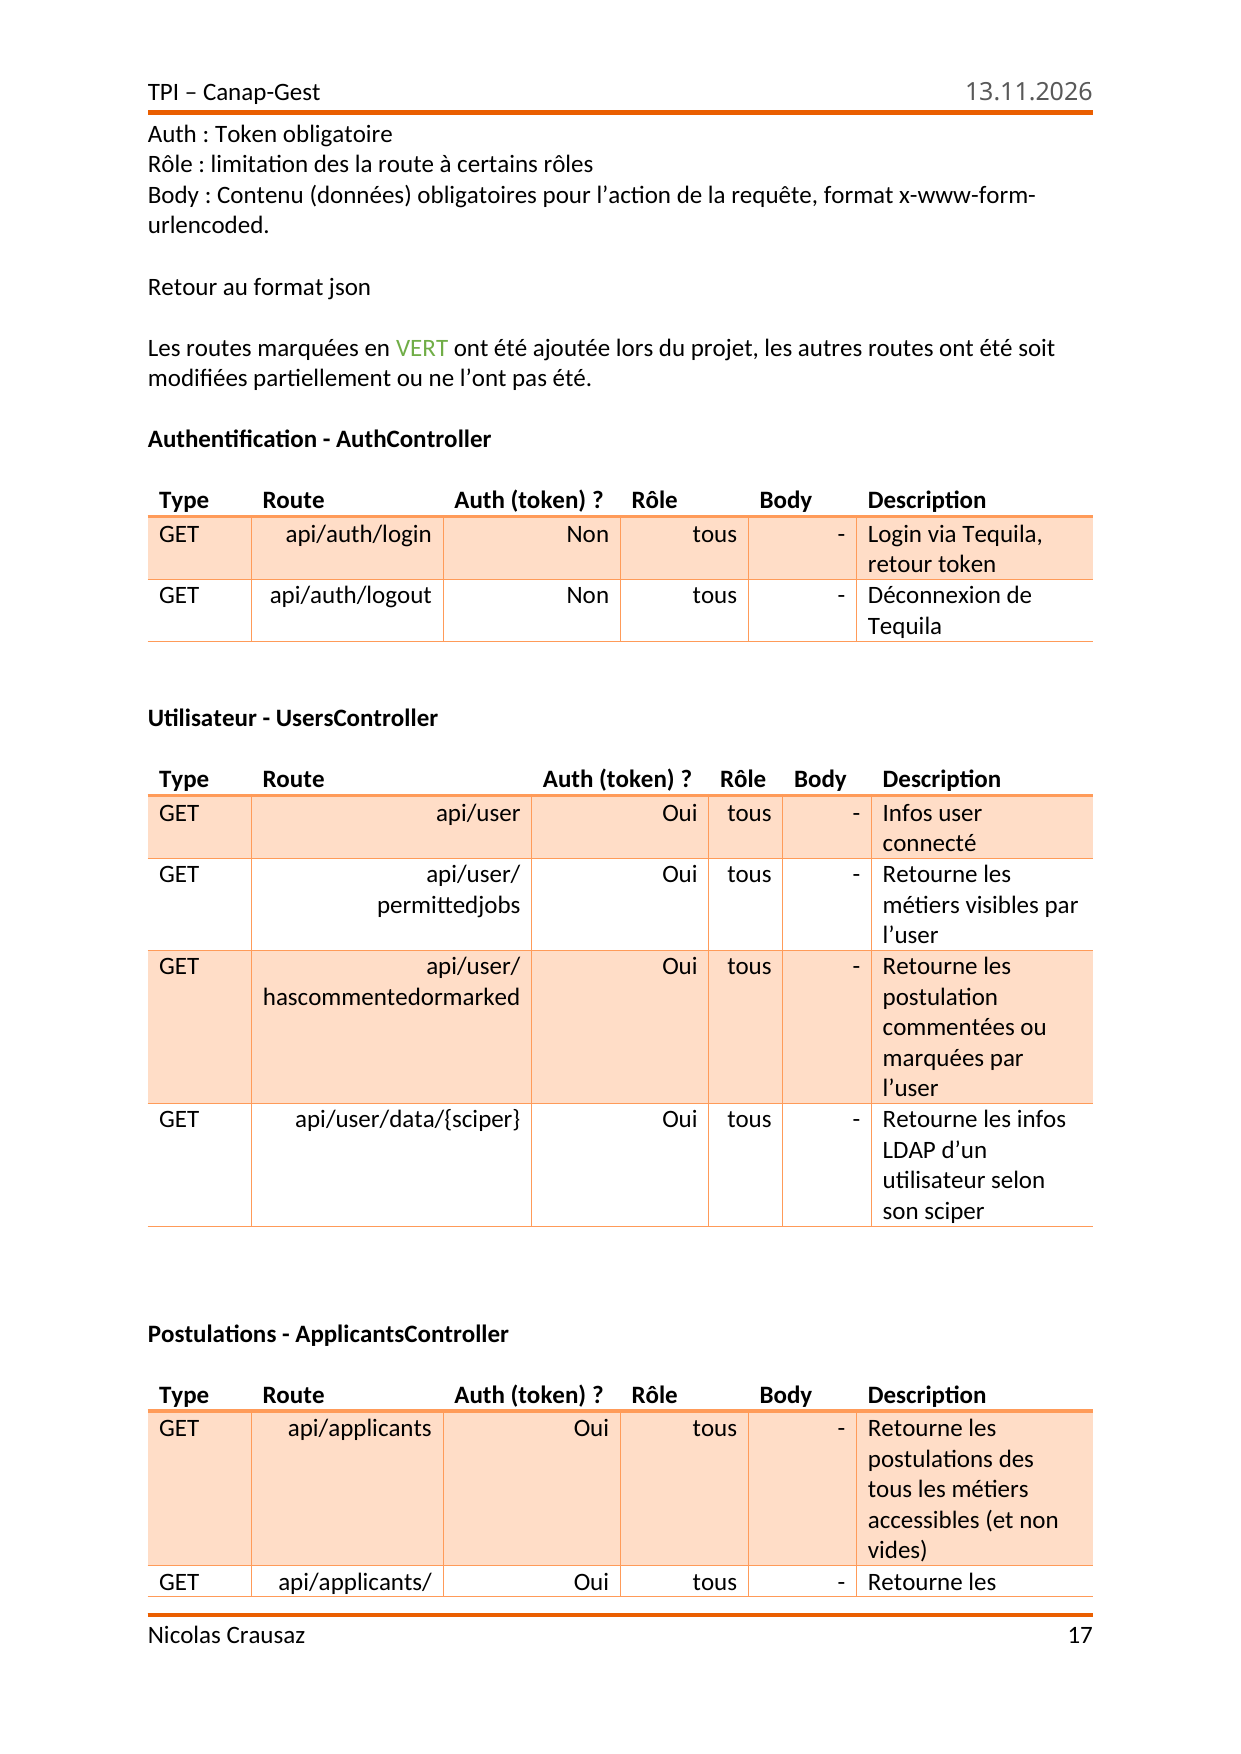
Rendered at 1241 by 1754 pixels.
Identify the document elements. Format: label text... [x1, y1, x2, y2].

table_cell - [783, 1104, 871, 1226]
table_cell GET [148, 518, 251, 579]
table_cell Retourne les postulation commentées ou marquées par l’user [872, 951, 1093, 1103]
table_header Description [856, 484, 1093, 515]
table_cell Retourne les postulations des tous les métiers accessibles (et non vides) [857, 1413, 1093, 1565]
text Utilisateur - UsersController [148, 702, 1093, 733]
text Les routes marquées en VERT ont été ajoutée lors du projet, les autres routes ont été soit modifiées partiellement ou ne l’ont pas été. [148, 332, 1093, 393]
table_header Rôle [709, 763, 783, 794]
table_cell Déconnexion de Tequila [857, 580, 1093, 641]
table_cell Oui [444, 1413, 620, 1565]
table_header Route [251, 1379, 443, 1409]
table_header Description [871, 763, 1093, 794]
table_cell - [749, 1566, 856, 1596]
table_cell tous [621, 1413, 748, 1565]
table_cell Login via Tequila, retour token [857, 518, 1093, 579]
table_cell GET [148, 1413, 251, 1565]
table_cell tous [621, 518, 748, 579]
table_cell GET [148, 580, 251, 641]
table_cell Oui [444, 1566, 620, 1596]
table_cell Non [444, 580, 620, 641]
table_cell api/user/ hascommentedormarked [252, 951, 531, 1103]
table_cell tous [709, 951, 782, 1103]
text Authentification - AuthController [148, 423, 1093, 454]
table_header Body [783, 763, 871, 794]
table_cell Oui [532, 951, 708, 1103]
table_cell api/user/ permittedjobs [252, 859, 531, 950]
table_header Auth (token) ? [443, 1379, 620, 1409]
text Auth : Token obligatoire [148, 118, 1093, 149]
table_cell tous [709, 797, 782, 858]
table_cell tous [621, 1566, 748, 1596]
table_cell GET [148, 1566, 251, 1596]
table_cell - [749, 1413, 856, 1565]
table_cell api/user [252, 797, 531, 858]
table_header Rôle [620, 1379, 748, 1409]
table_header Route [251, 763, 531, 794]
table_cell tous [621, 580, 748, 641]
table_header Auth (token) ? [531, 763, 709, 794]
table_cell Infos user connecté [872, 797, 1093, 858]
table_cell tous [709, 859, 782, 950]
table_cell - [783, 859, 871, 950]
table_cell api/auth/login [252, 518, 443, 579]
table_cell Oui [532, 859, 708, 950]
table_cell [252, 1566, 443, 1596]
table_header Rôle [620, 484, 748, 515]
table_cell api/applicants [252, 1413, 443, 1565]
table_cell - [749, 518, 856, 579]
text Body : Contenu (données) obligatoires pour l’action de la requête, format x-www-form-urlencoded. [148, 179, 1093, 240]
table_header Type [148, 763, 251, 794]
table_cell - [749, 580, 856, 641]
table_header Body [748, 1379, 856, 1409]
table_cell GET [148, 797, 251, 858]
table_cell Non [444, 518, 620, 579]
table_cell Retourne les métiers visibles par l’user [872, 859, 1093, 950]
text Postulations - ApplicantsController [148, 1318, 1093, 1348]
table_cell GET [148, 951, 251, 1103]
table_cell api/auth/logout [252, 580, 443, 641]
table_header Route [251, 484, 443, 515]
table_cell GET [148, 859, 251, 950]
text Rôle : limitation des la route à certains rôles [148, 149, 1093, 179]
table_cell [857, 1566, 1093, 1596]
table_cell Retourne les infos LDAP d’un utilisateur selon son sciper [872, 1104, 1093, 1226]
table_cell GET [148, 1104, 251, 1226]
table_cell - [783, 797, 871, 858]
table_header Description [856, 1379, 1093, 1409]
table_header Type [148, 1379, 251, 1409]
table_cell - [783, 951, 871, 1103]
table_header Body [748, 484, 856, 515]
table_cell Oui [532, 1104, 708, 1226]
table_cell tous [709, 1104, 782, 1226]
table_header Auth (token) ? [443, 484, 620, 515]
table_header Type [148, 484, 251, 515]
table_cell api/user/data/{sciper} [252, 1104, 531, 1226]
table_cell Oui [532, 797, 708, 858]
text Retour au format json [148, 271, 1093, 301]
